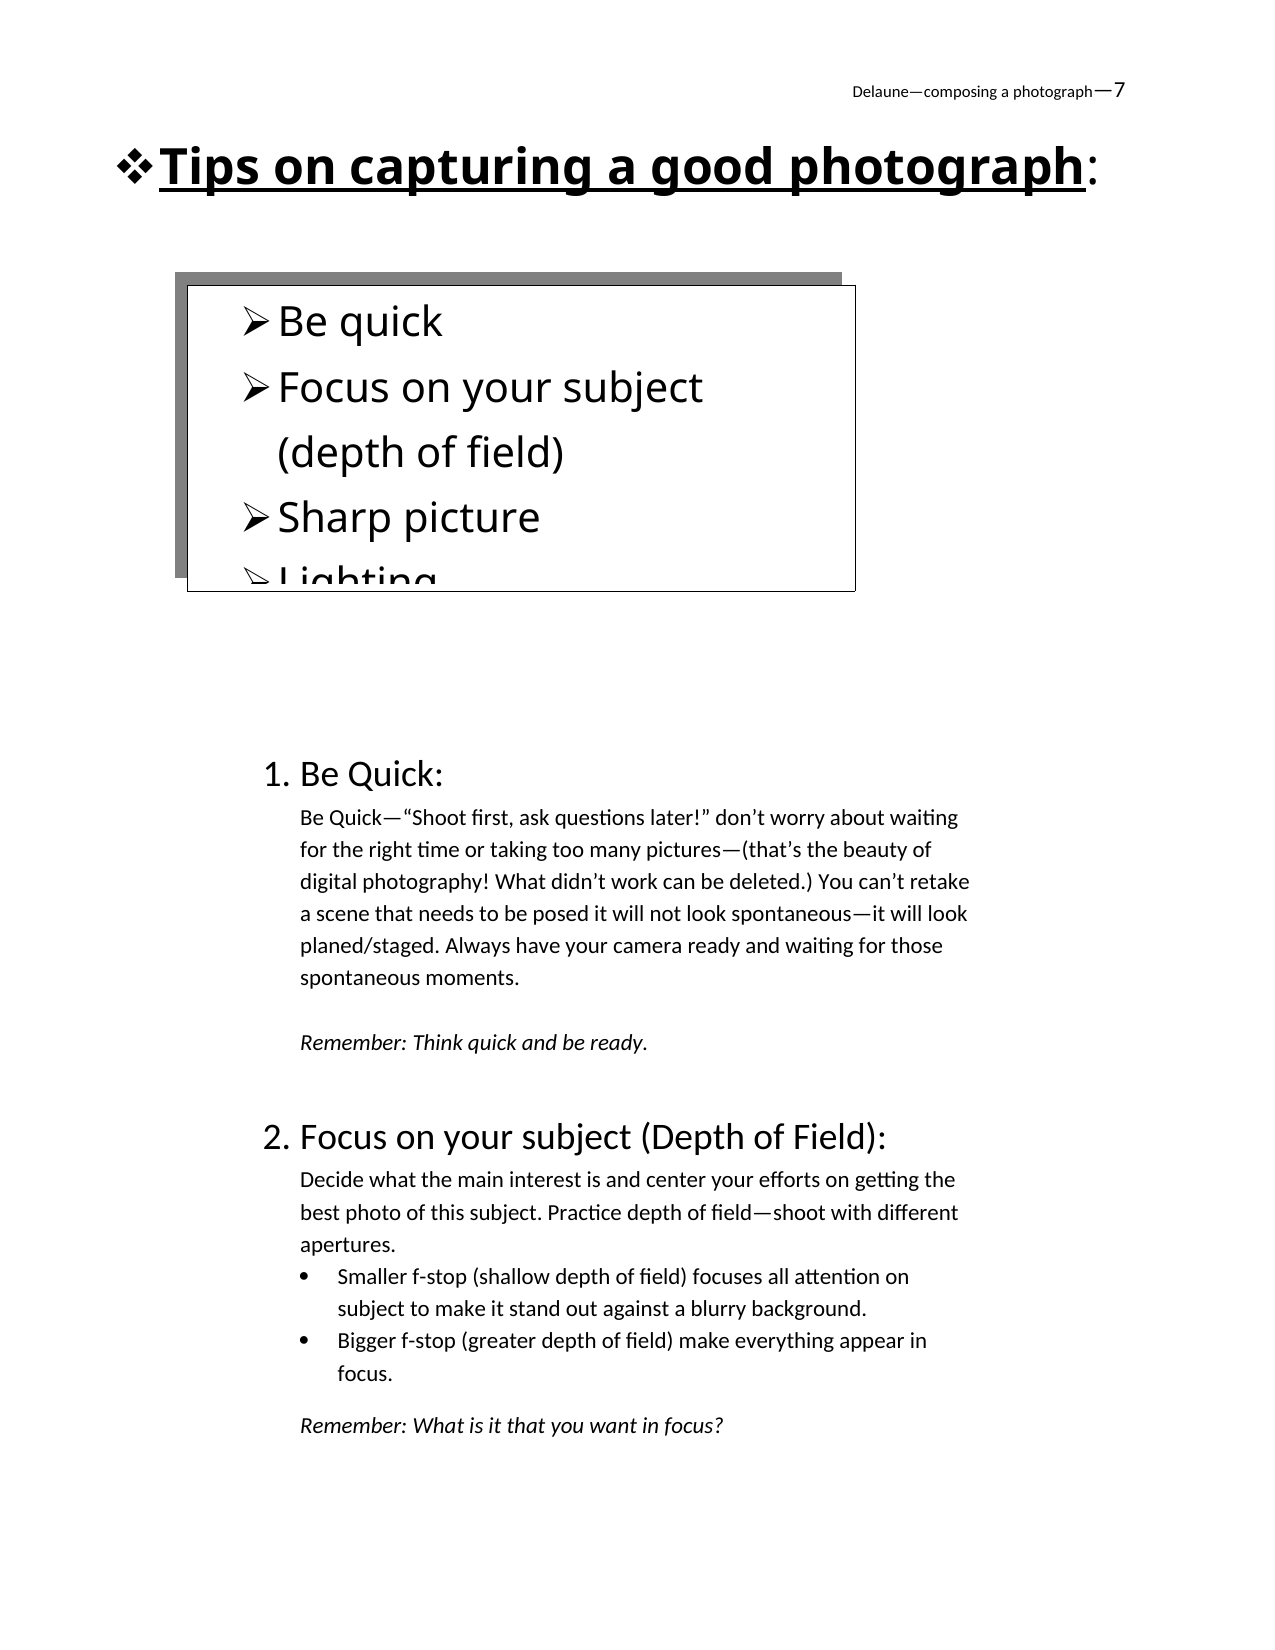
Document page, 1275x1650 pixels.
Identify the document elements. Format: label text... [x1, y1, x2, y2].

list Remember: Think quick and be ready. [300, 1028, 975, 1056]
list Be Quick: [262, 750, 975, 796]
list Be Quick—“Shoot first, ask questions later!” don’t worry about waiting for the right time or taking too many pictures—(that’s the beauty of digital photography! What didn’t work can be deleted.) You can’t retake a scene that needs to be posed it will not look spontaneous—it will look planed/staged. Always have your camera ready and waiting for those spontaneous moments. [300, 803, 975, 992]
list Tips on capturing a good photograph: [112, 131, 1200, 199]
text Remember: What is it that you want in focus? [300, 1412, 975, 1440]
list Decide what the main interest is and center your efforts on getting the best photo of this subject. Practice depth of field—shoot with different apertures. [300, 1166, 975, 1258]
list Focus on your subject (Depth of Field): [262, 1113, 975, 1159]
list Bigger f-stop (greater depth of field) make everything appear in focus. [300, 1326, 975, 1387]
list Smaller f-stop (shallow depth of field) focuses all attention on subject to make it stand out against a blurry background. [300, 1262, 975, 1322]
